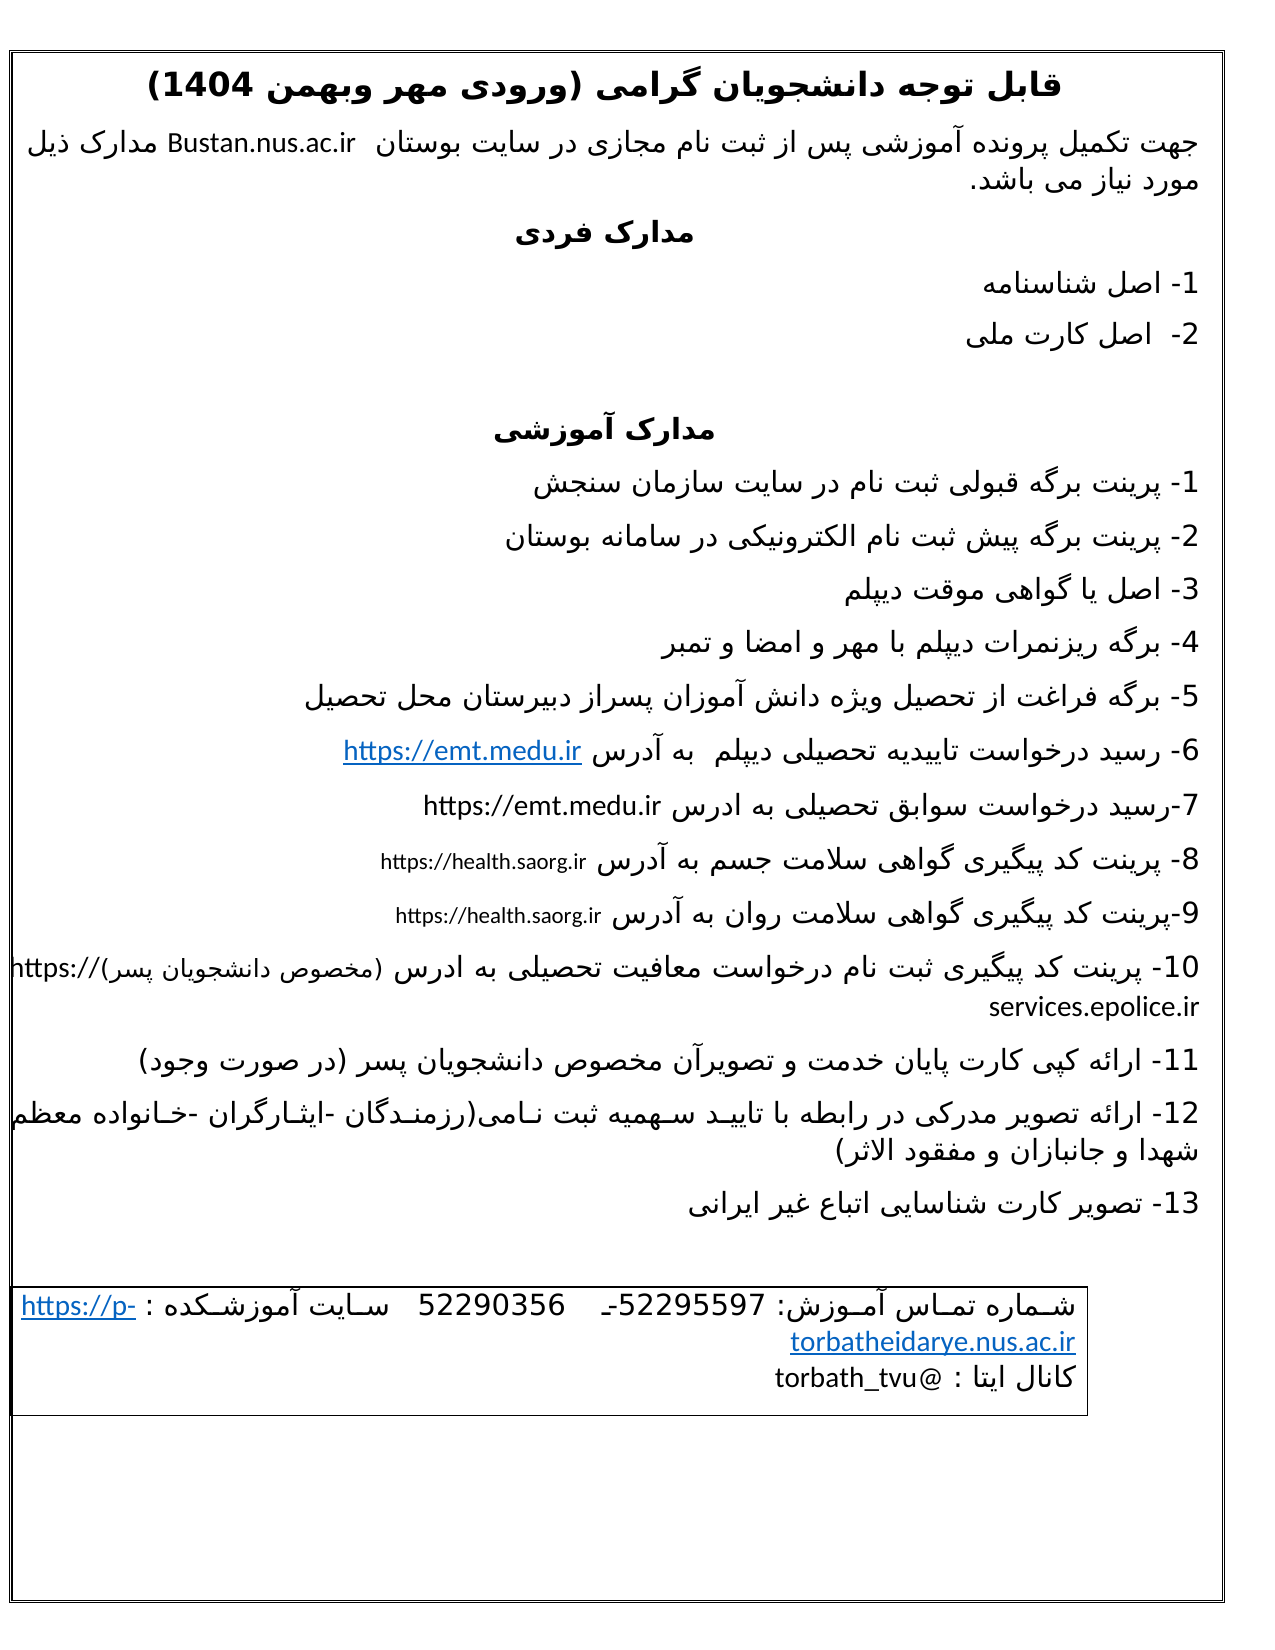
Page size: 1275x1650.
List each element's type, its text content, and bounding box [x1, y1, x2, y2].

text 8- پرینت کد پیگیری گواهی سلامت جسم به آدرس https://health.saorg.ir [13, 843, 1200, 877]
text 12- ارائه تصویر مدرکی در رابطه با تایید سهمیه ثبت نامی(رزمندگان -ایثارگران -خانواده معظم شهدا و جانبازان و مفقود الاثر) [13, 1096, 1200, 1167]
text 3- اصل یا گواهی موقت دیپلم [13, 572, 1200, 606]
table_header شماره تماس آموزش: 52295597- 52290356 سایت آموزشکده : https://p-torbatheidarye.nus.ac.ir کانال ایتا : @torbath_tvu [13, 1288, 1087, 1415]
text 1- پرینت برگه قبولی ثبت نام در سایت سازمان سنجش [13, 466, 1200, 500]
text 7-رسید درخواست سوابق تحصیلی به ادرس https://emt.medu.ir [13, 787, 1200, 823]
text 2- اصل کارت ملی [13, 317, 1200, 351]
text 10- پرینت کد پیگیری ثبت نام درخواست معافیت تحصیلی به ادرس (مخصوص دانشجویان پسر)https:// services.epolice.ir [13, 949, 1200, 1023]
text 5- برگه فراغت از تحصیل ویژه دانش آموزان پسراز دبیرستان محل تحصیل [13, 679, 1200, 713]
text 6- رسید درخواست تاییدیه تحصیلی دیپلم به آدرس https://emt.medu.ir [13, 732, 1200, 768]
text 13- تصویر کارت شناسایی اتباع غیر ایرانی [13, 1186, 1200, 1220]
text 2- پرینت برگه پیش ثبت نام الکترونیکی در سامانه بوستان [13, 519, 1200, 553]
text 11- ارائه کپی کارت پایان خدمت و تصویرآن مخصوص دانشجویان پسر (در صورت وجود) [13, 1043, 1200, 1077]
text 9-پرینت کد پیگیری گواهی سلامت روان به آدرس https://health.saorg.ir [13, 896, 1200, 930]
text قابل توجه دانشجویان گرامی (ورودی مهر وبهمن 1404) [13, 66, 1200, 104]
text مدارک آموزشی [13, 412, 1200, 446]
text جهت تکمیل پرونده آموزشی پس از ثبت نام مجازی در سایت بوستان Bustan.nus.ac.ir مدارک ذیل مورد نیاز می باشد. [13, 124, 1200, 196]
text 4- برگه ریزنمرات دیپلم با مهر و امضا و تمبر [13, 626, 1200, 660]
text 1- اصل شناسنامه [13, 266, 1200, 300]
text مدارک فردی [13, 216, 1200, 250]
